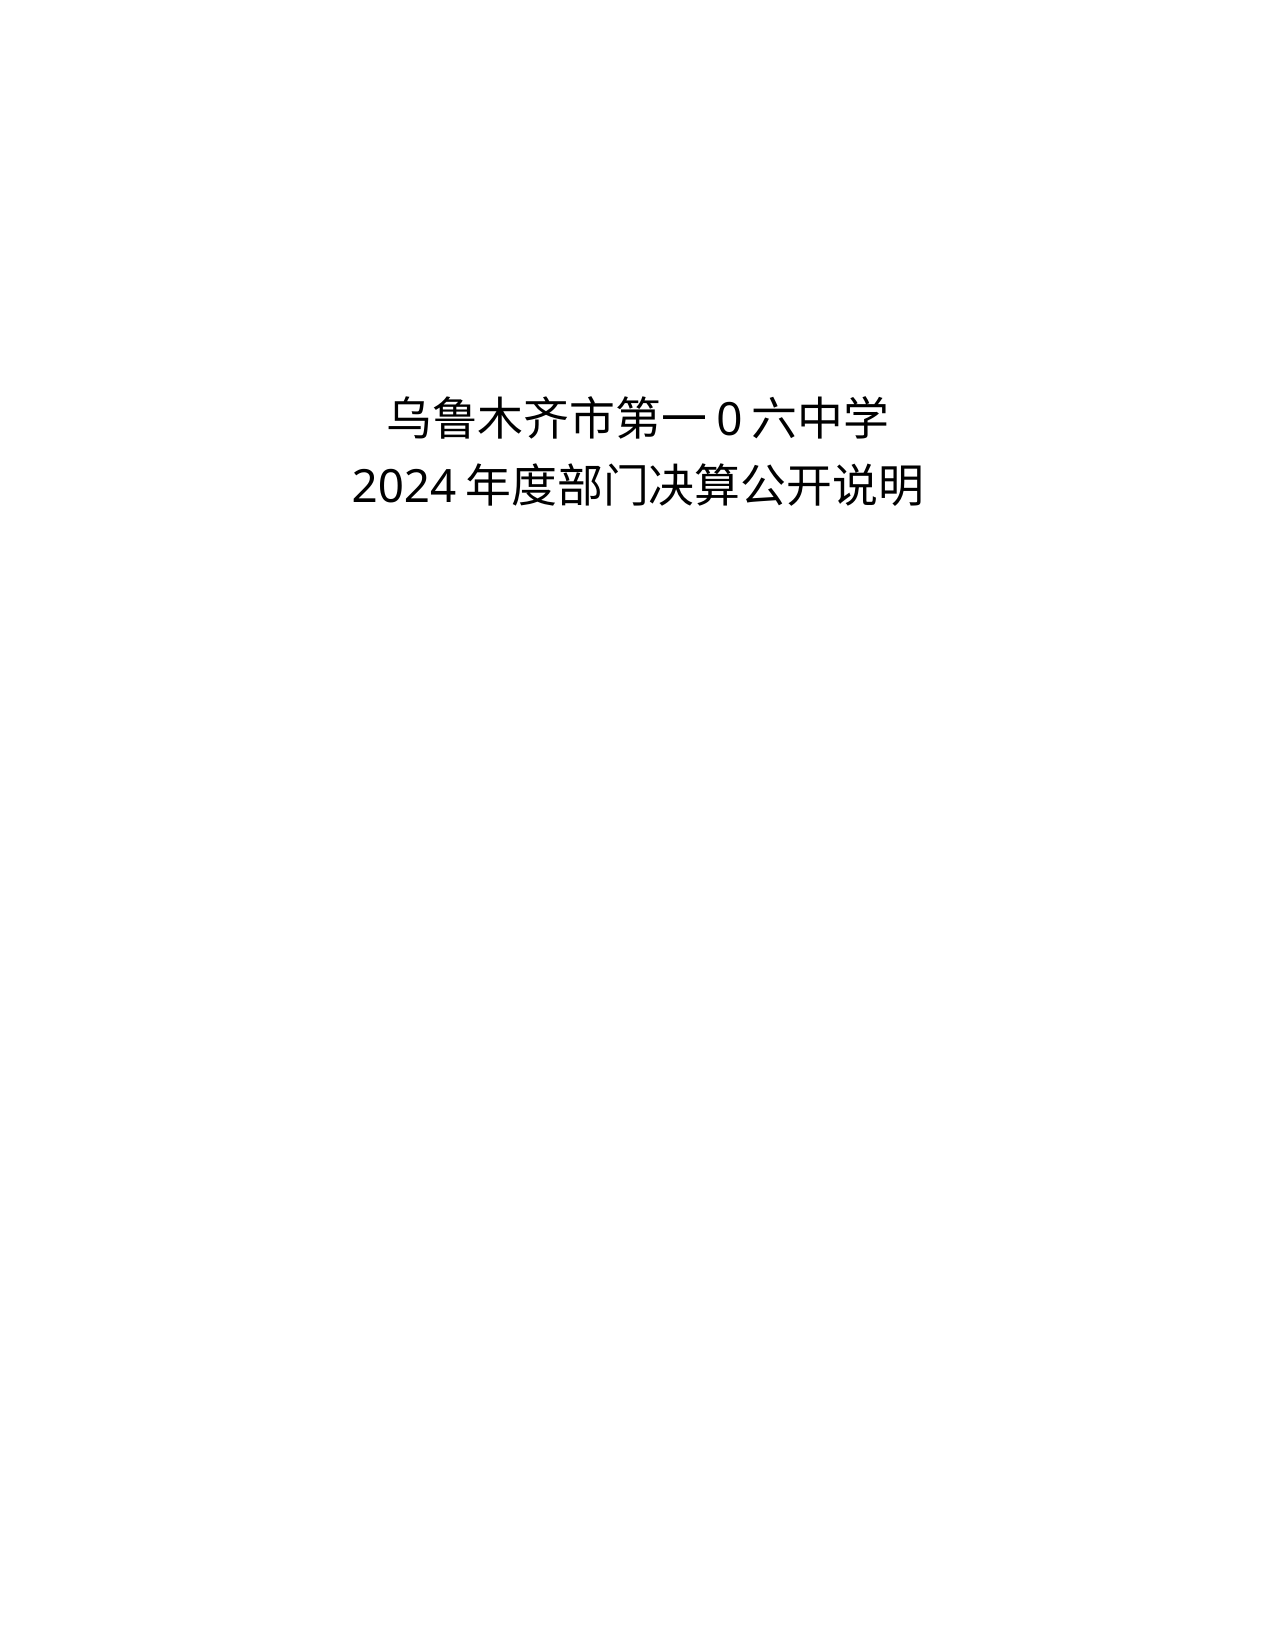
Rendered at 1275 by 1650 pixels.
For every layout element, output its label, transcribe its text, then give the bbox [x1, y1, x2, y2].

text 乌鲁木齐市第一0六中学 [187, 383, 1087, 449]
text 2024年度部门决算公开说明 [187, 449, 1087, 516]
